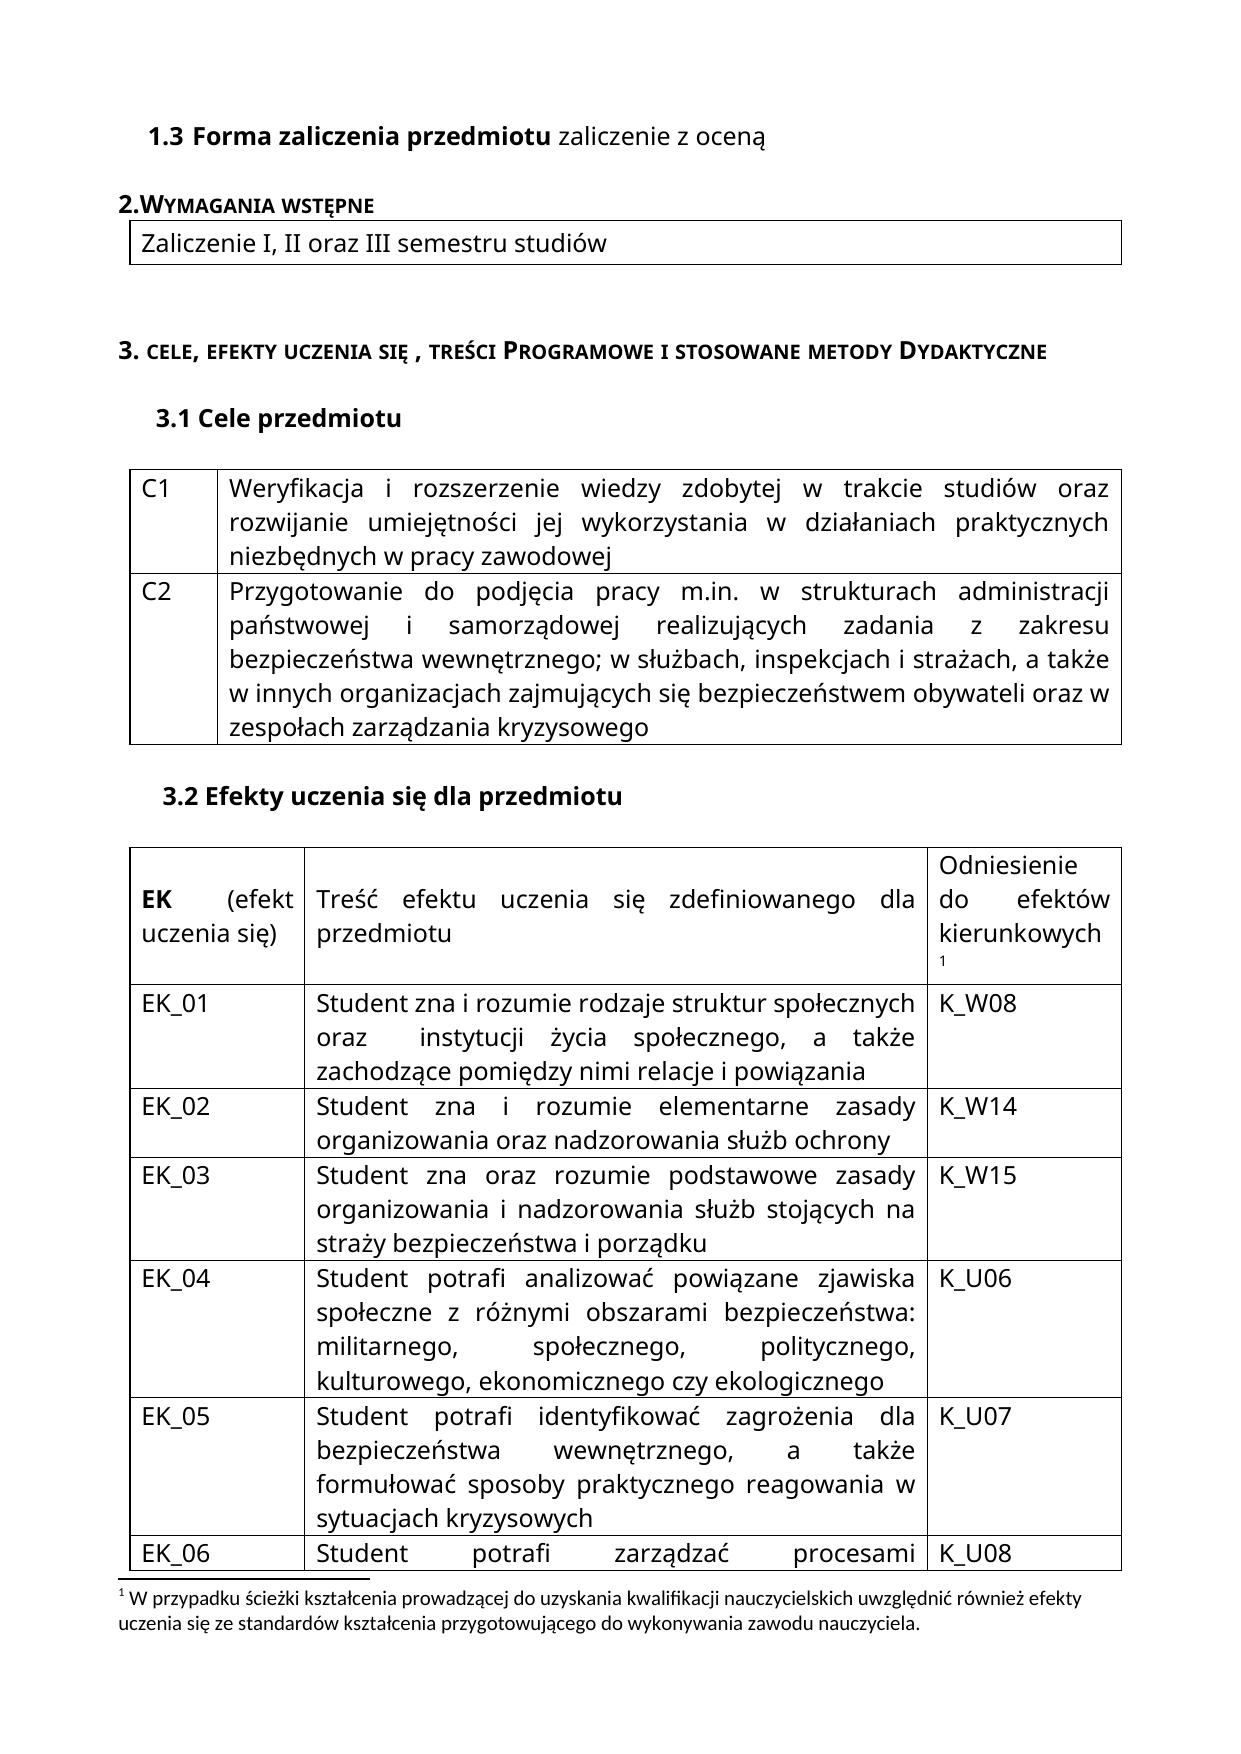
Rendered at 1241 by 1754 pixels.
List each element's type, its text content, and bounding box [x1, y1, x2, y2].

table_header Odniesienie do efektów kierunkowych [928, 848, 1121, 984]
table_cell Student zna i rozumie elementarne zasady organizowania oraz nadzorowania służb ochrony [305, 1089, 927, 1157]
table_cell EK_05 [131, 1398, 304, 1534]
table_header Zaliczenie I, II oraz III semestru studiów [131, 221, 1121, 264]
table_cell Student potrafi identyfikować zagrożenia dla bezpieczeństwa wewnętrznego, a także formułować sposoby praktycznego reagowania w sytuacjach kryzysowych [305, 1398, 927, 1534]
text 3.2 Efekty uczenia się dla przedmiotu [162, 779, 1122, 813]
table_cell Student zna i rozumie rodzaje struktur społecznych oraz instytucji życia społecznego, a także zachodzące pomiędzy nimi relacje i powiązania [305, 985, 927, 1087]
text 3. cele, efekty uczenia się , treści Programowe i stosowane metody Dydaktyczne [118, 333, 1122, 367]
table_cell K_W08 [928, 985, 1121, 1087]
table_cell Przygotowanie do podjęcia pracy m.in. w strukturach administracji państwowej i samorządowej realizujących zadania z zakresu bezpieczeństwa wewnętrznego; w służbach, inspekcjach i strażach, a także w innych organizacjach zajmujących się bezpieczeństwem obywateli oraz w zespołach zarządzania kryzysowego [218, 574, 1121, 744]
table_cell EK_02 [131, 1089, 304, 1157]
table_header Weryfikacja i rozszerzenie wiedzy zdobytej w trakcie studiów oraz rozwijanie umiejętności jej wykorzystania w działaniach praktycznych niezbędnych w pracy zawodowej [218, 470, 1121, 572]
table_cell EK_04 [131, 1261, 304, 1397]
table_cell K_U07 [928, 1398, 1121, 1534]
table_cell K_W14 [928, 1089, 1121, 1157]
table_cell K_U06 [928, 1261, 1121, 1397]
table_cell K_W15 [928, 1158, 1121, 1260]
table_cell Student zna oraz rozumie podstawowe zasady organizowania i nadzorowania służb stojących na straży bezpieczeństwa i porządku [305, 1158, 927, 1260]
table_header Treść efektu uczenia się zdefiniowanego dla przedmiotu [305, 848, 927, 984]
table_cell C2 [131, 574, 217, 744]
table_cell EK_03 [131, 1158, 304, 1260]
table_cell Student potrafi analizować powiązane zjawiska społeczne z różnymi obszarami bezpieczeństwa: militarnego, społecznego, politycznego, kulturowego, ekonomicznego czy ekologicznego [305, 1261, 927, 1397]
text 1.3 Forma zaliczenia przedmiotu zaliczenie z oceną [148, 118, 1122, 152]
text 2.Wymagania wstępne [118, 186, 1122, 220]
table_header EK (efekt uczenia się) [131, 848, 304, 984]
table_cell K_U08 [928, 1536, 1121, 1569]
table_cell EK_06 [131, 1536, 304, 1569]
text 3.1 Cele przedmiotu [156, 401, 1122, 435]
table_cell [305, 1536, 927, 1569]
table_cell EK_01 [131, 985, 304, 1087]
table_header C1 [131, 470, 217, 572]
